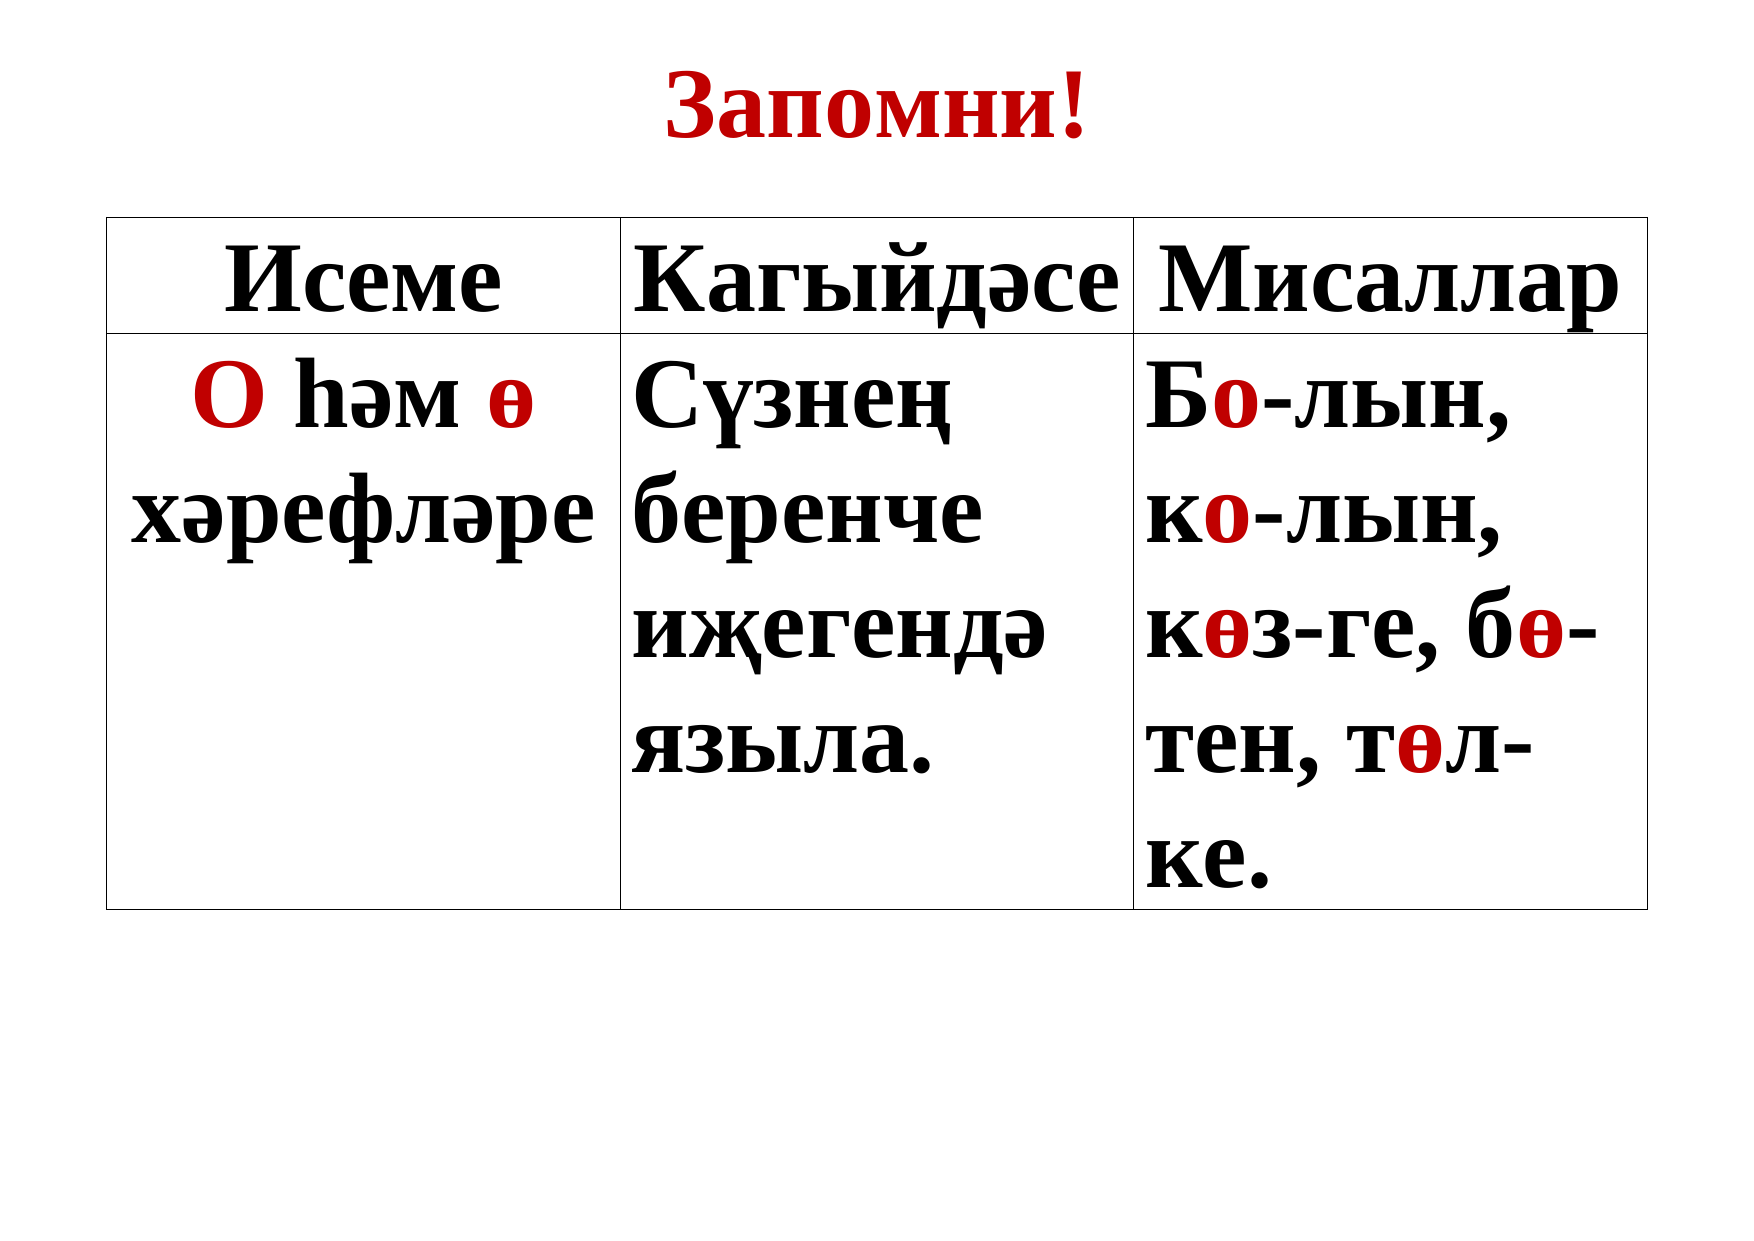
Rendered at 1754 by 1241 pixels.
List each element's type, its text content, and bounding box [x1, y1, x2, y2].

table_cell Бо-лын, ко-лын, көз-ге, бө-тен, төл-ке. [1134, 334, 1647, 909]
table_header Мисаллар [1134, 218, 1647, 333]
table_header Исеме [107, 218, 620, 333]
table_cell О һәм ө хәрефләре [107, 334, 620, 909]
table_cell Сүзнең беренче иҗегендә языла. [621, 334, 1133, 909]
table_header Кагыйдәсе [621, 218, 1133, 333]
text Запомни! [118, 44, 1636, 159]
